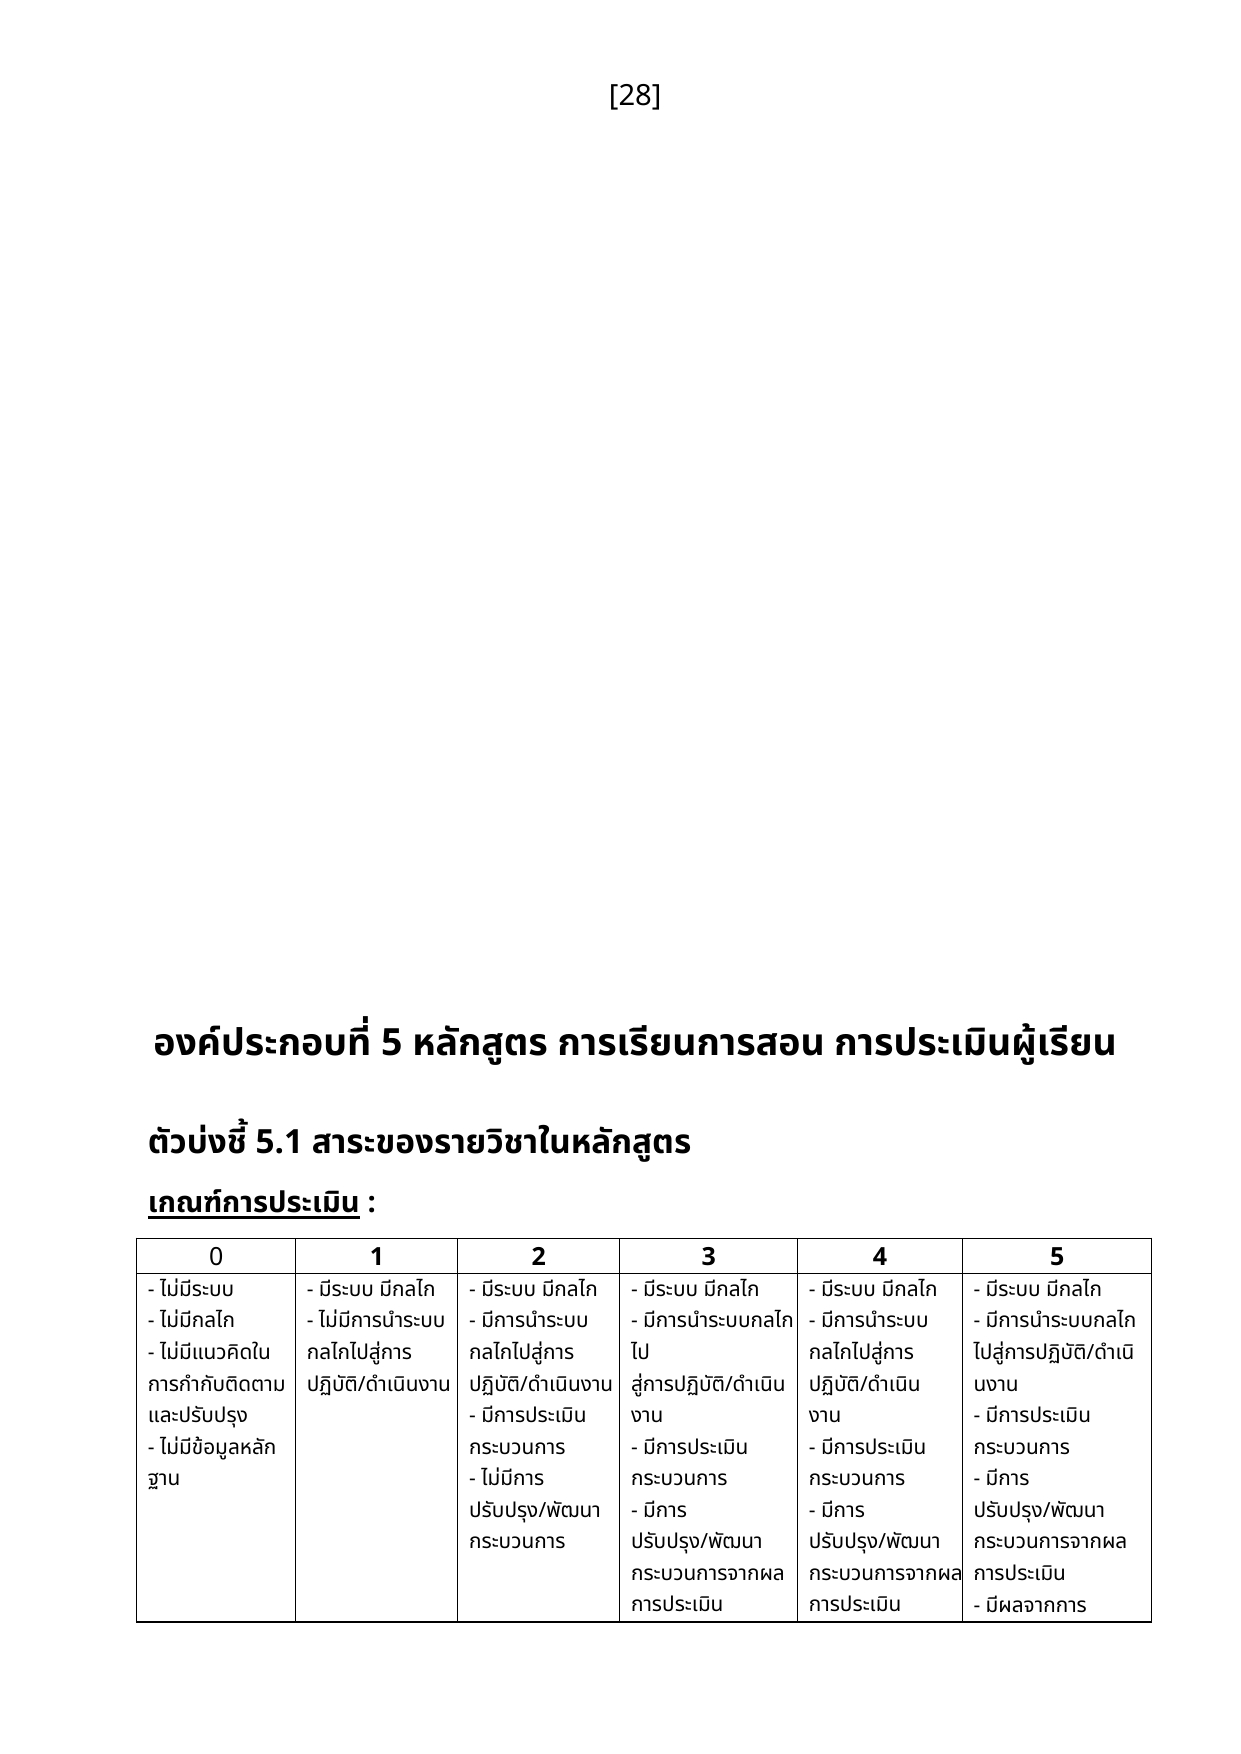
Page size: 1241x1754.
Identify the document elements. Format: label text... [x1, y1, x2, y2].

table_header 2 [458, 1239, 619, 1273]
table_header 0 [137, 1239, 295, 1273]
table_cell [296, 1274, 457, 1621]
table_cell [137, 1274, 295, 1621]
table_header 1 [296, 1239, 457, 1273]
text เกณฑ์การประเมิน : [148, 1181, 1122, 1225]
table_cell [798, 1274, 962, 1621]
text องค์ประกอบที่ 5 หลักสูตร การเรียนการสอน การประเมินผู้เรียน [148, 1015, 1122, 1072]
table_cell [620, 1274, 797, 1621]
table_header 4 [798, 1239, 962, 1273]
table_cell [458, 1274, 619, 1621]
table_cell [963, 1274, 1151, 1621]
table_header 3 [620, 1239, 797, 1273]
text ตัวบ่งชี้ 5.1 สาระของรายวิชาในหลักสูตร [148, 1118, 1122, 1168]
table_header 5 [963, 1239, 1151, 1273]
